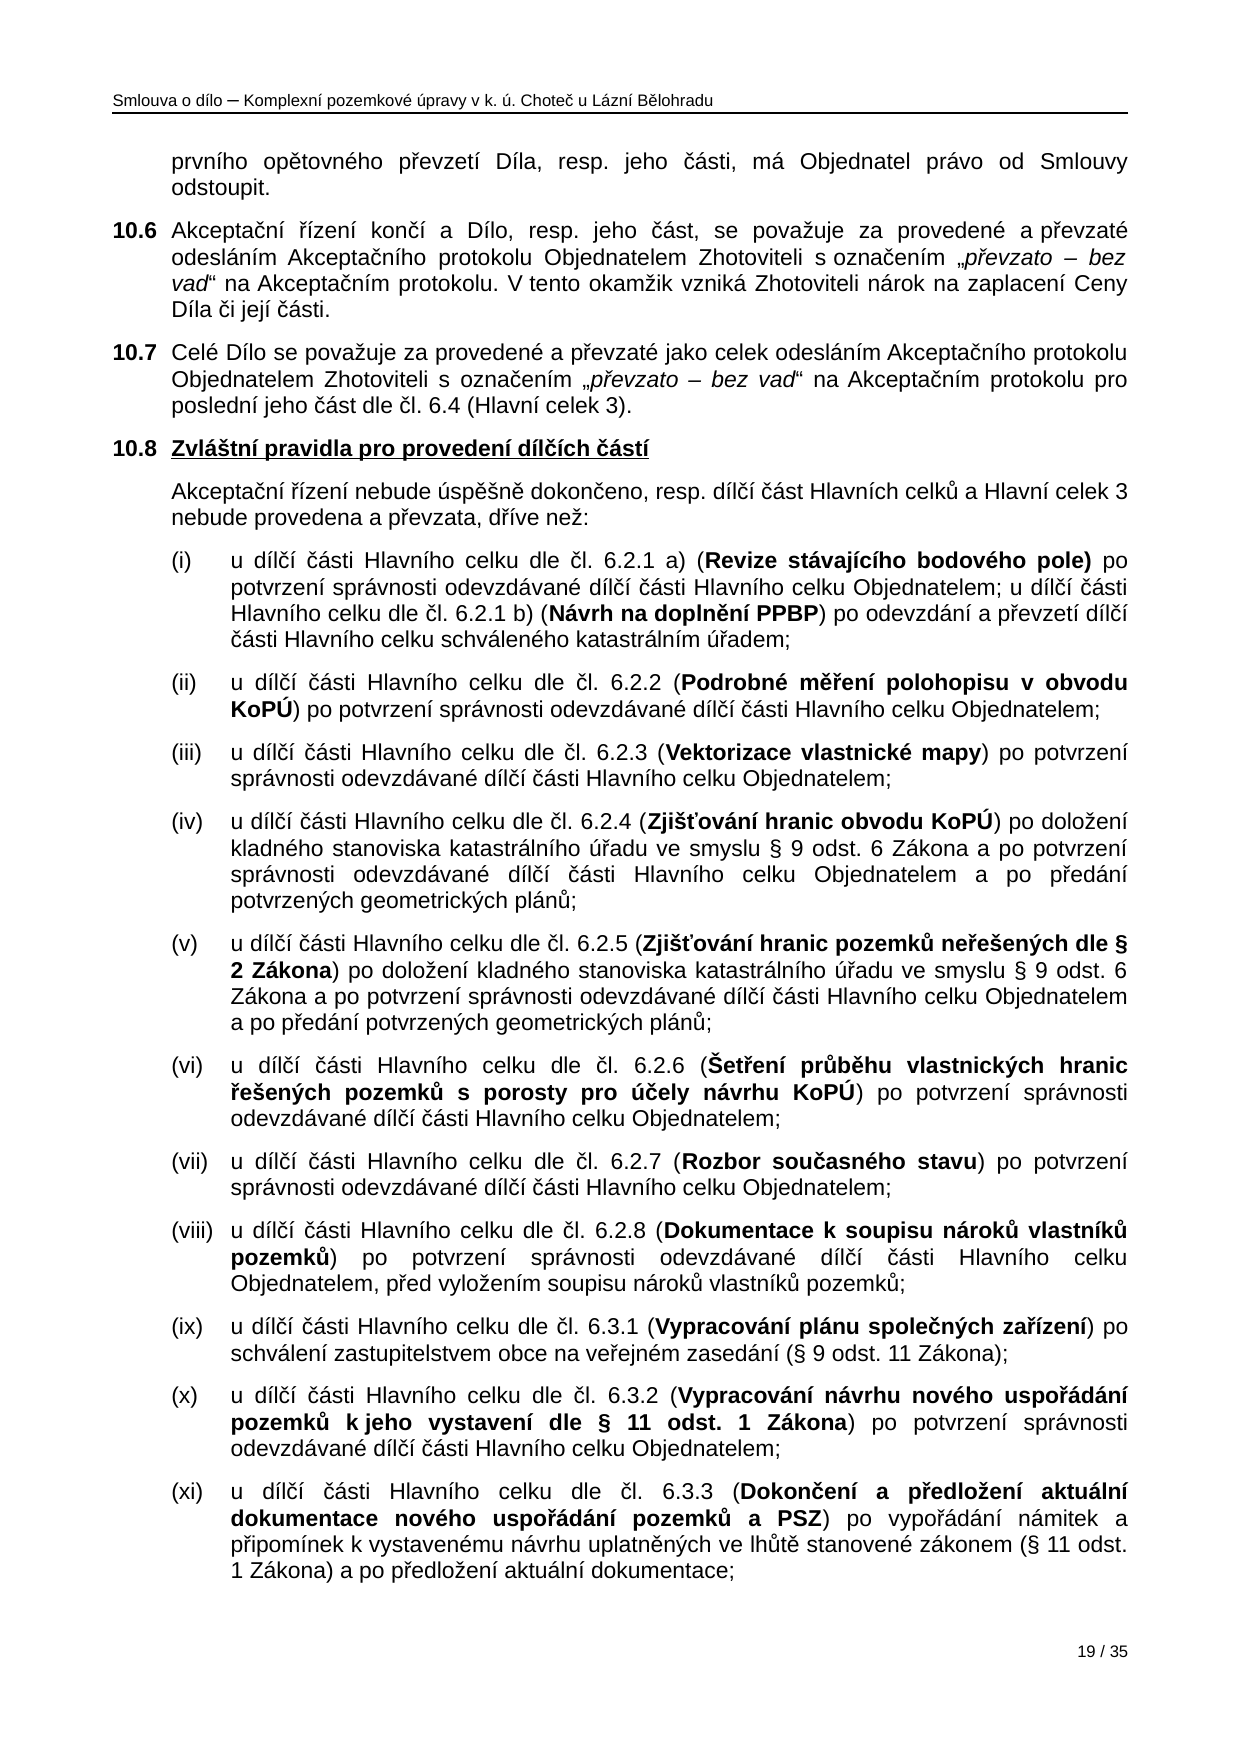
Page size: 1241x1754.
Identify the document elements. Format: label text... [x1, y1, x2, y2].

list u dílčí části Hlavního celku dle čl. 6.2.4 (Zjišťování hranic obvodu KoPÚ) po doložení kladného stanoviska katastrálního úřadu ve smyslu § 9 odst. 6 Zákona a po potvrzení správnosti odevzdávané dílčí části Hlavního celku Objednatelem a po předání potvrzených geometrických plánů; [171, 808, 1128, 913]
list u dílčí části Hlavního celku dle čl. 6.2.7 (Rozbor současného stavu) po potvrzení správnosti odevzdávané dílčí části Hlavního celku Objednatelem; [171, 1148, 1128, 1201]
list u dílčí části Hlavního celku dle čl. 6.2.2 (Podrobné měření polohopisu v obvodu KoPÚ) po potvrzení správnosti odevzdávané dílčí části Hlavního celku Objednatelem; [171, 669, 1128, 722]
list Akceptační řízení nebude úspěšně dokončeno, resp. dílčí část Hlavních celků a Hlavní celek 3 nebude provedena a převzata, dříve než: [171, 478, 1128, 531]
list u dílčí části Hlavního celku dle čl. 6.2.8 (Dokumentace k soupisu nároků vlastníků pozemků) po potvrzení správnosti odevzdávané dílčí části Hlavního celku Objednatelem, před vyložením soupisu nároků vlastníků pozemků; [171, 1217, 1128, 1296]
list u dílčí části Hlavního celku dle čl. 6.2.5 (Zjišťování hranic pozemků neřešených dle § 2 Zákona) po doložení kladného stanoviska katastrálního úřadu ve smyslu § 9 odst. 6 Zákona a po potvrzení správnosti odevzdávané dílčí části Hlavního celku Objednatelem a po předání potvrzených geometrických plánů; [171, 930, 1128, 1036]
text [112, 148, 1128, 200]
text Celé Dílo se považuje za provedené a převzaté jako celek odesláním Akceptačního protokolu Objednatelem Zhotoviteli s označením „převzato – bez vad“ na Akceptačním protokolu pro poslední jeho část dle čl. 6.4 (Hlavní celek 3). [112, 339, 1128, 418]
list u dílčí části Hlavního celku dle čl. 6.2.1 a) (Revize stávajícího bodového pole) po potvrzení správnosti odevzdávané dílčí části Hlavního celku Objednatelem; u dílčí části Hlavního celku dle čl. 6.2.1 b) (Návrh na doplnění PPBP) po odevzdání a převzetí dílčí části Hlavního celku schváleného katastrálním úřadem; [171, 547, 1128, 653]
text Zvláštní pravidla pro provedení dílčích částí [112, 435, 1128, 461]
text Akceptační řízení končí a Dílo, resp. jeho část, se považuje za provedené a převzaté odesláním Akceptačního protokolu Objednatelem Zhotoviteli s označením „převzato – bez vad“ na Akceptačním protokolu. V tento okamžik vzniká Zhotoviteli nárok na zaplacení Ceny Díla či její části. [112, 217, 1128, 322]
list u dílčí části Hlavního celku dle čl. 6.2.6 (Šetření průběhu vlastnických hranic řešených pozemků s porosty pro účely návrhu KoPÚ) po potvrzení správnosti odevzdávané dílčí části Hlavního celku Objednatelem; [171, 1052, 1128, 1131]
list u dílčí části Hlavního celku dle čl. 6.3.3 (Dokončení a předložení aktuální dokumentace nového uspořádání pozemků a PSZ) po vypořádání námitek a připomínek k vystavenému návrhu uplatněných ve lhůtě stanovené zákonem (§ 11 odst. 1 Zákona) a po předložení aktuální dokumentace; [171, 1478, 1128, 1584]
list u dílčí části Hlavního celku dle čl. 6.3.2 (Vypracování návrhu nového uspořádání pozemků k jeho vystavení dle § 11 odst. 1 Zákona) po potvrzení správnosti odevzdávané dílčí části Hlavního celku Objednatelem; [171, 1382, 1128, 1462]
list u dílčí části Hlavního celku dle čl. 6.2.3 (Vektorizace vlastnické mapy) po potvrzení správnosti odevzdávané dílčí části Hlavního celku Objednatelem; [171, 739, 1128, 791]
list u dílčí části Hlavního celku dle čl. 6.3.1 (Vypracování plánu společných zařízení) po schválení zastupitelstvem obce na veřejném zasedání (§ 9 odst. 11 Zákona); [171, 1313, 1128, 1366]
